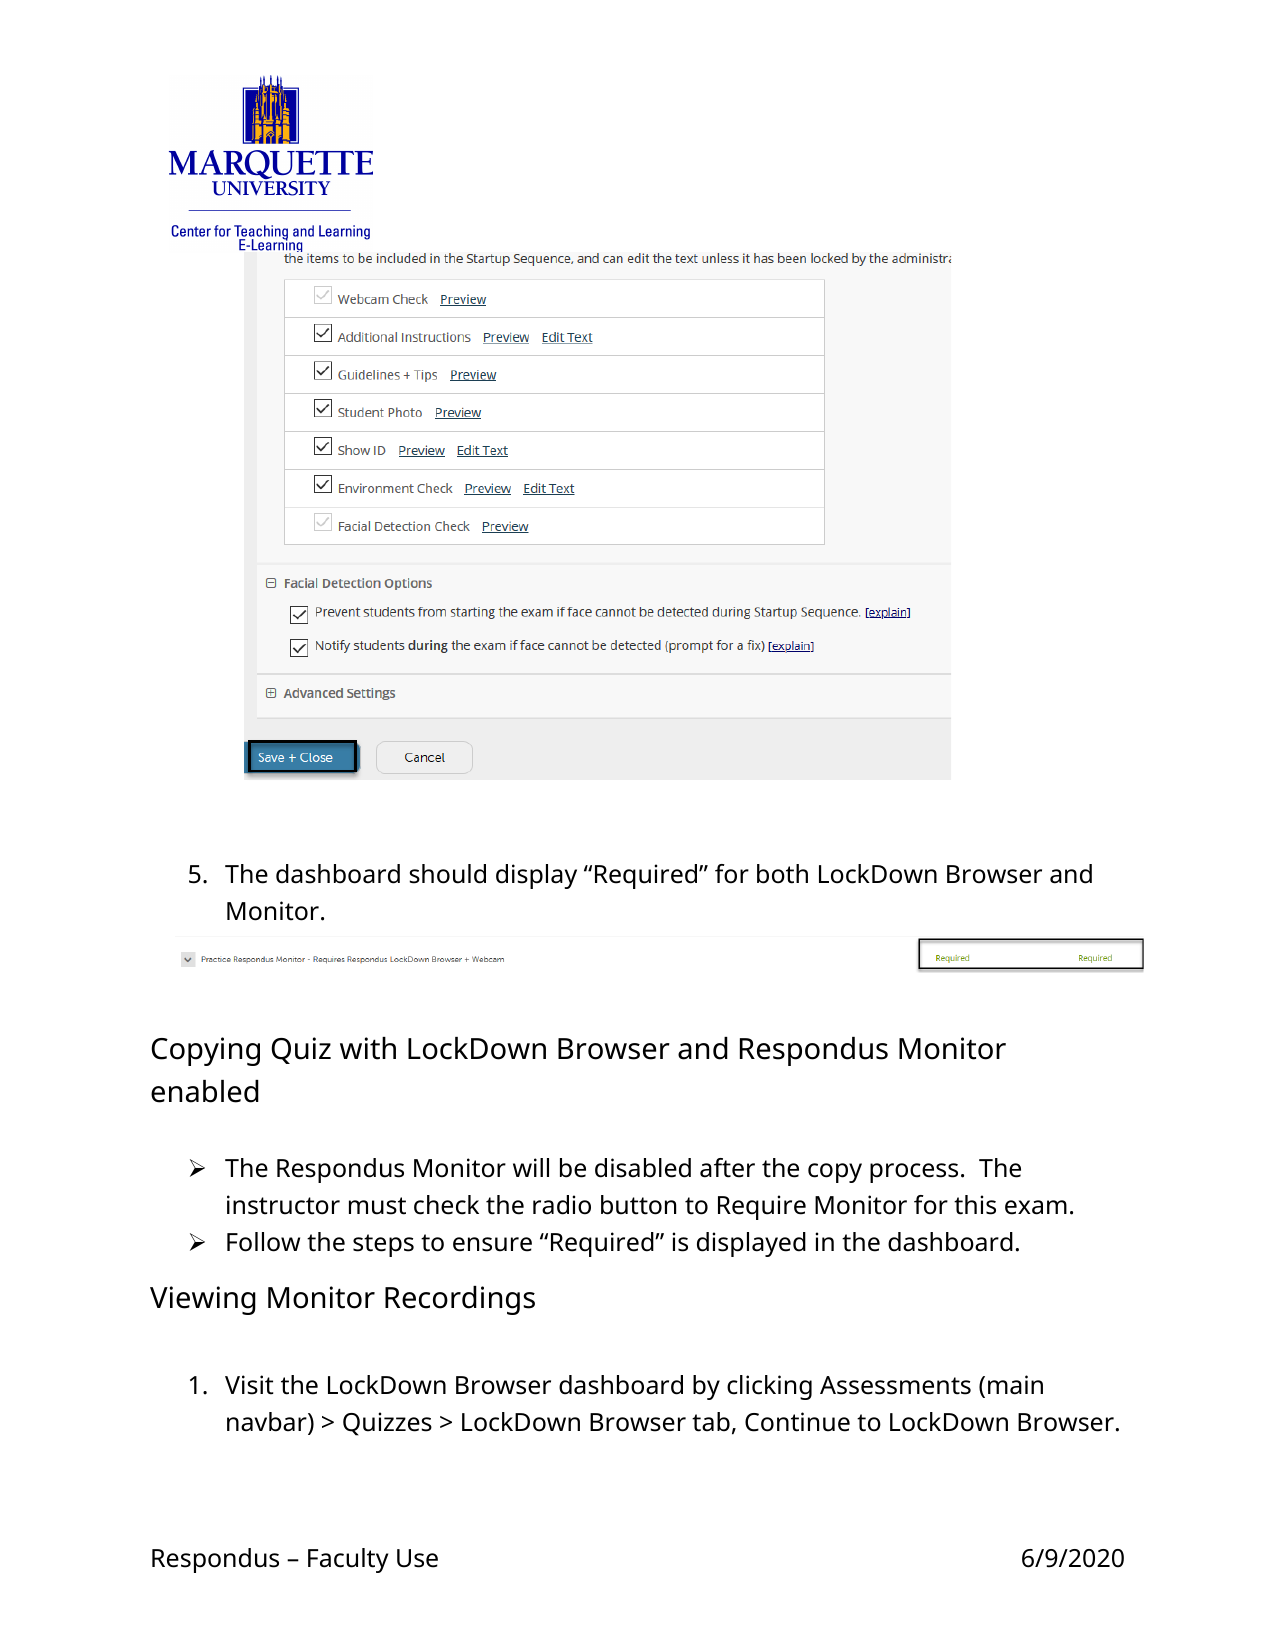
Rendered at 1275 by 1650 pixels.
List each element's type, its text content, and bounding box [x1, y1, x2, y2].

subtitle Viewing Monitor Recordings [150, 1278, 1125, 1317]
list The Respondus Monitor will be disabled after the copy process. The instructor must check the radio button to Require Monitor for this exam. [187, 1151, 1125, 1222]
list The dashboard should display “Required” for both LockDown Browser and Monitor. [187, 857, 1125, 928]
list Follow the steps to ensure “Required” is displayed in the dashboard. [187, 1224, 1125, 1258]
list Visit the LockDown Browser dashboard by clicking Assessments (main navbar) > Quizzes > LockDown Browser tab, Continue to LockDown Browser. [187, 1367, 1125, 1438]
subtitle Copying Quiz with LockDown Browser and Respondus Monitor enabled [150, 1028, 1125, 1111]
